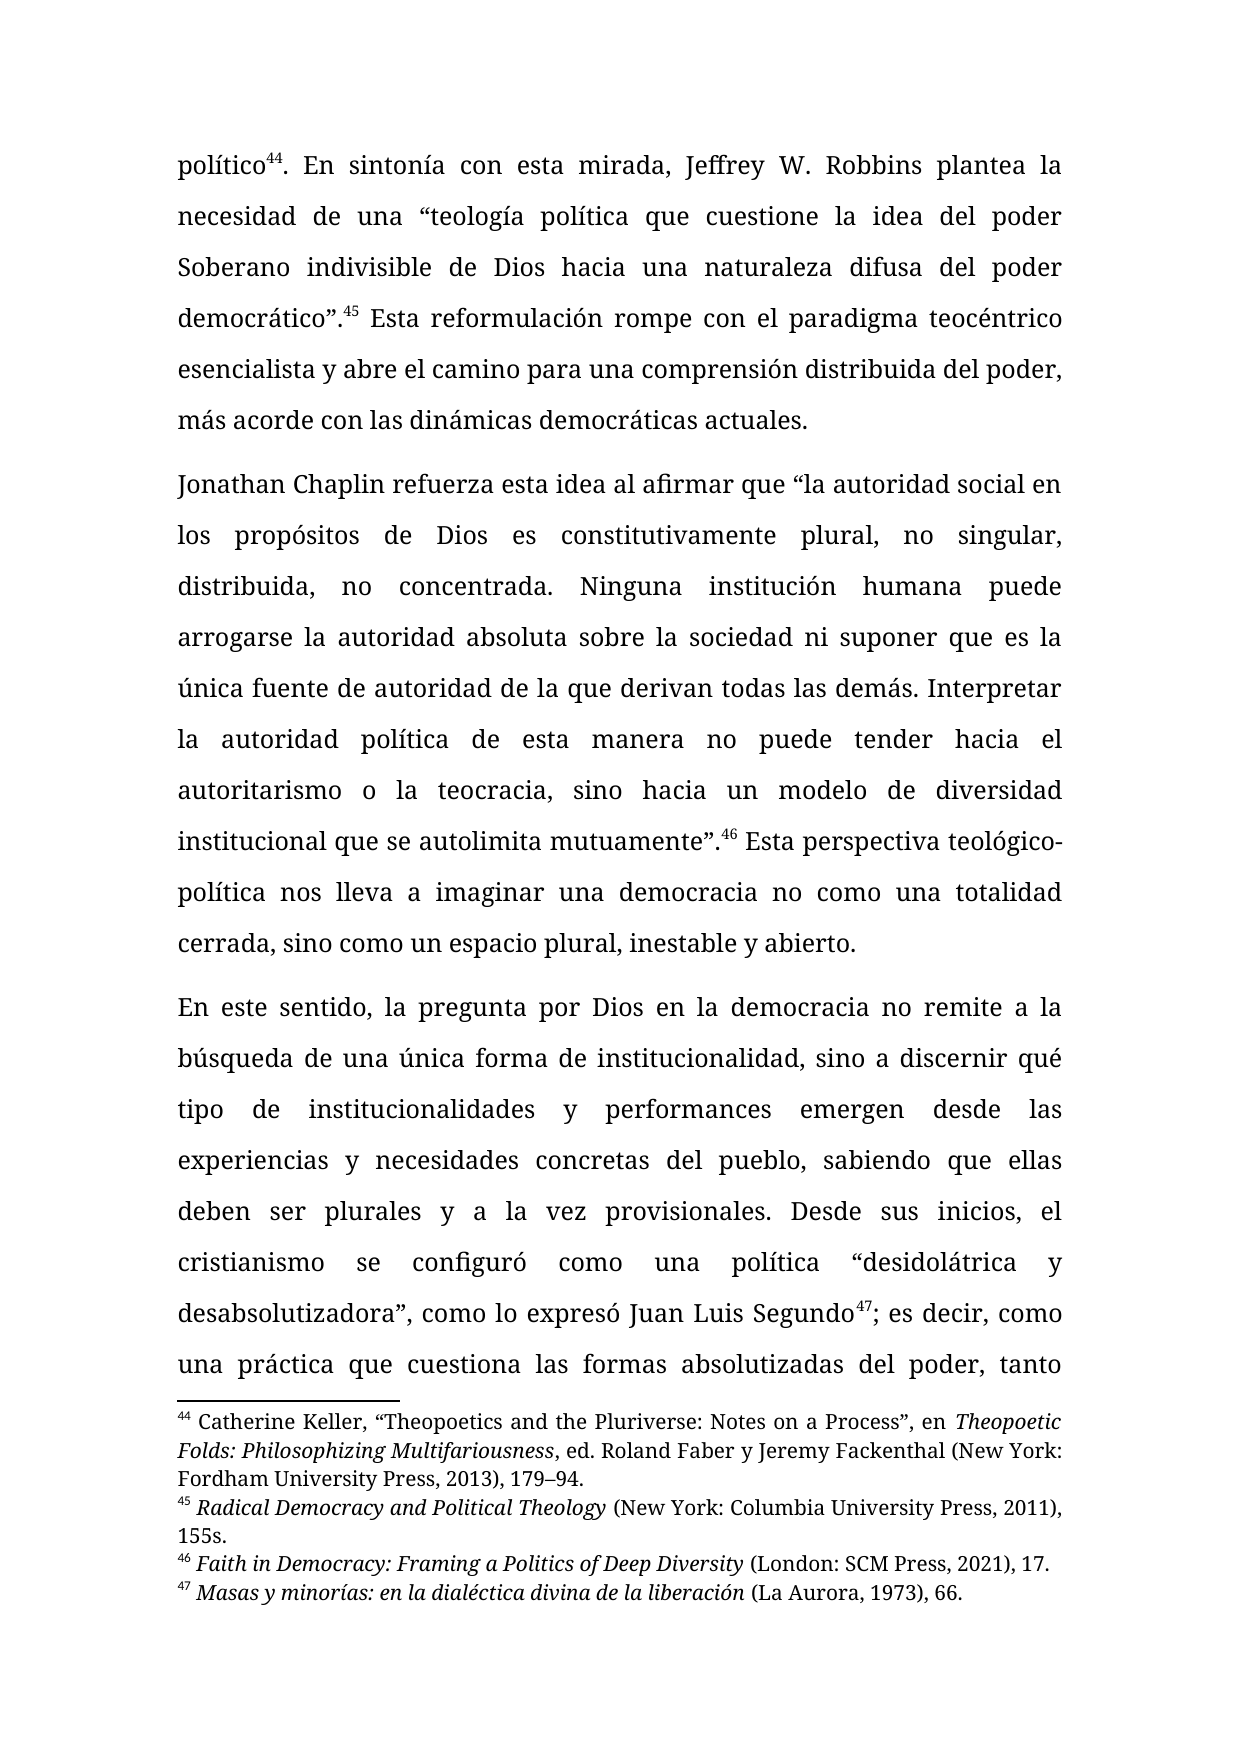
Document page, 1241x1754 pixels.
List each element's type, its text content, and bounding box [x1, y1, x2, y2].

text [177, 148, 1063, 437]
text Jonathan Chaplin refuerza esta idea al afirmar que “la autoridad social en los propósitos de Dios es constitutivamente plural, no singular, distribuida, no concentrada. Ninguna institución humana puede arrogarse la autoridad absoluta sobre la sociedad ni suponer que es la única fuente de autoridad de la que derivan todas las demás. Interpretar la autoridad política de esta manera no puede tender hacia el autoritarismo o la teocracia, sino hacia un modelo de diversidad institucional que se autolimita mutuamente”. Esta perspectiva teológico-política nos lleva a imaginar una democracia no como una totalidad cerrada, sino como un espacio plural, inestable y abierto. [177, 466, 1063, 960]
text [177, 989, 1063, 1381]
